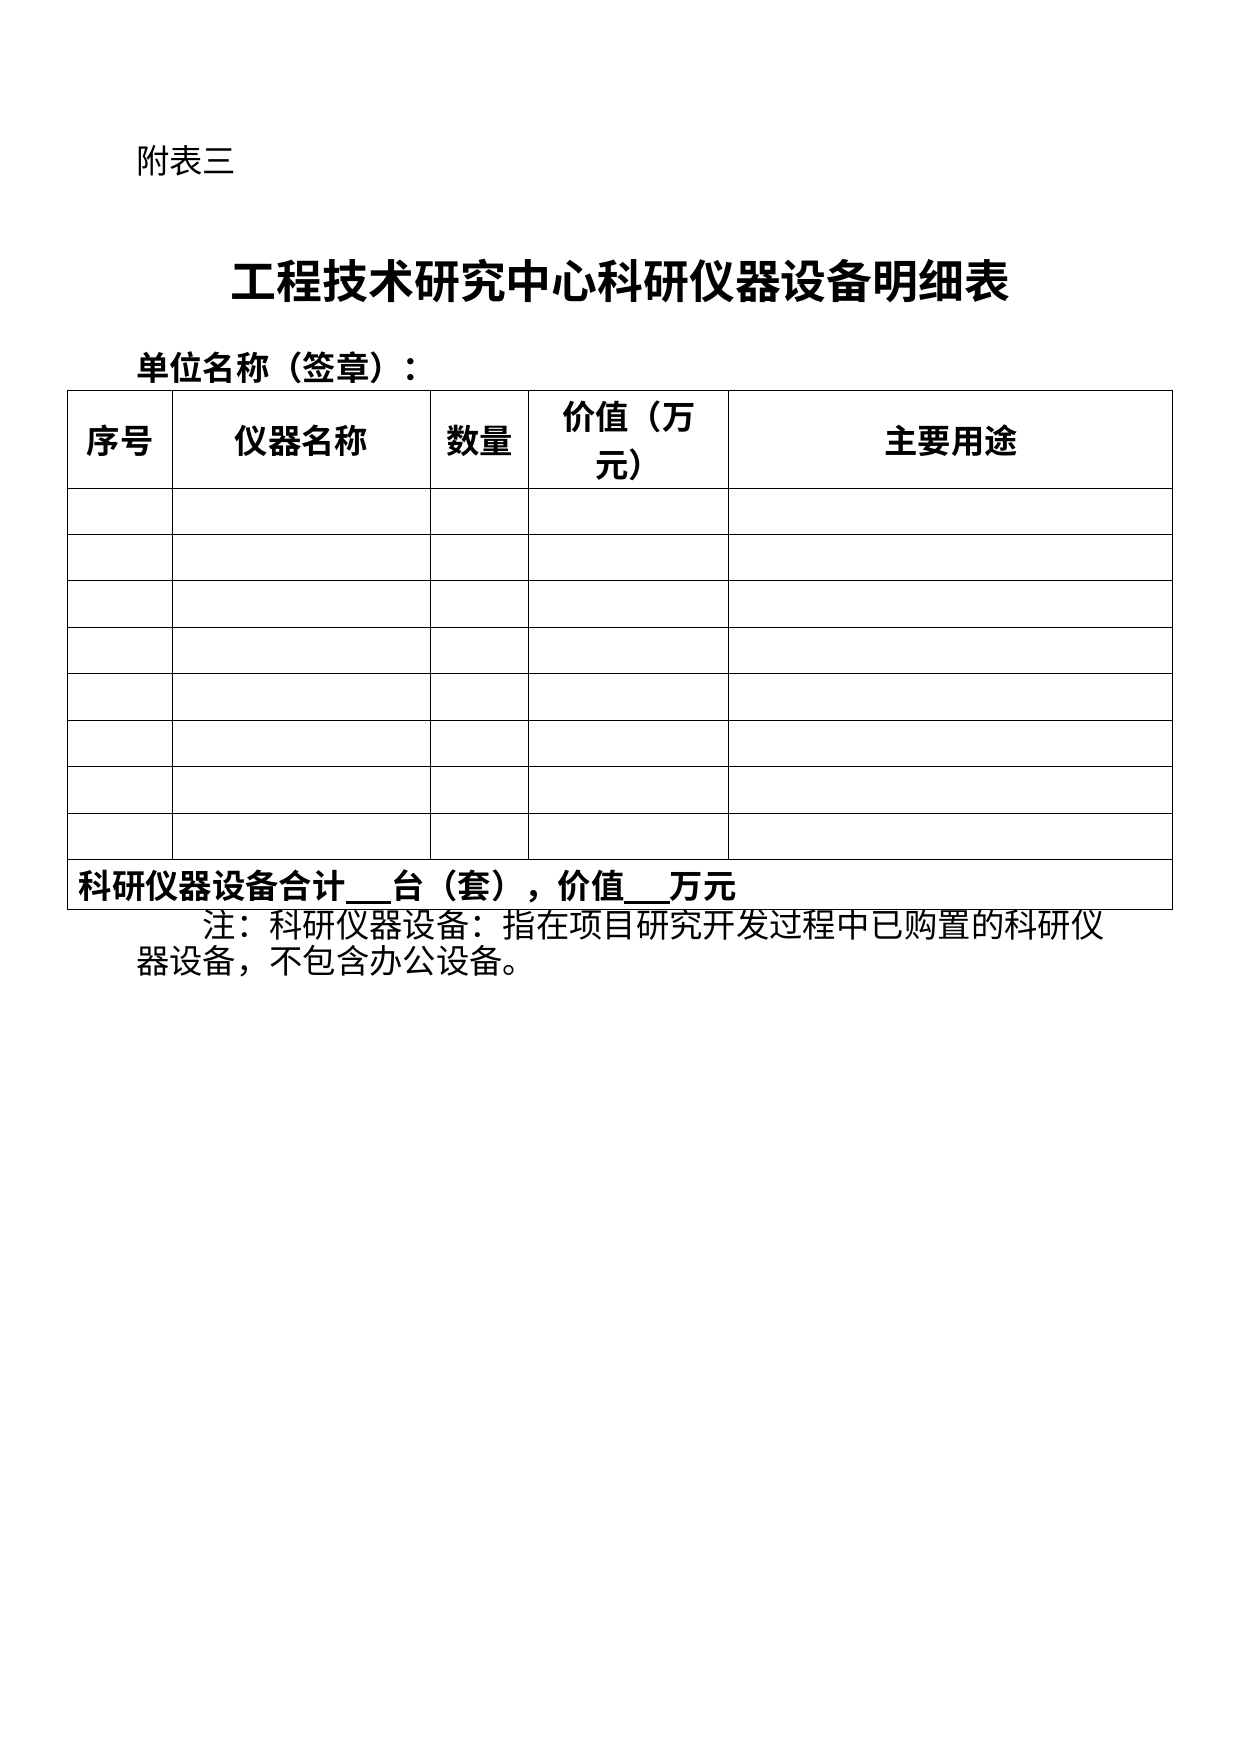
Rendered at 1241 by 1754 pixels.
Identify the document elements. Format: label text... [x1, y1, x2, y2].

table_cell [68, 581, 172, 627]
text 单位名称（签章）： [136, 342, 1104, 390]
table_cell [431, 581, 528, 627]
table_cell [173, 581, 430, 627]
table_cell [68, 489, 172, 534]
text 附表三 [136, 135, 1104, 183]
table_header 主要用途 [729, 391, 1172, 487]
table_cell [529, 721, 728, 766]
table_header 序号 [68, 391, 172, 487]
table_cell [431, 721, 528, 766]
table_cell [431, 674, 528, 720]
table_cell [529, 767, 728, 813]
table_cell [431, 535, 528, 580]
table_cell [729, 489, 1172, 534]
table_cell [729, 814, 1172, 859]
table_header 价值（万元） [529, 391, 728, 487]
table_header 数量 [431, 391, 528, 487]
table_cell [68, 814, 172, 859]
table_cell [729, 767, 1172, 813]
table_cell [729, 628, 1172, 673]
table_cell [729, 581, 1172, 627]
table_cell [68, 535, 172, 580]
text 注：科研仪器设备：指在项目研究开发过程中已购置的科研仪器设备，不包含办公设备。 [136, 910, 1104, 980]
table_cell [173, 721, 430, 766]
table_header 仪器名称 [173, 391, 430, 487]
table_cell [173, 489, 430, 534]
table_cell [529, 628, 728, 673]
table_cell [529, 674, 728, 720]
table_cell [431, 814, 528, 859]
table_cell [529, 535, 728, 580]
table_cell [431, 628, 528, 673]
table_cell [729, 674, 1172, 720]
table_cell [529, 814, 728, 859]
table_cell [173, 535, 430, 580]
table_cell [173, 814, 430, 859]
table_cell [431, 767, 528, 813]
table_cell [173, 628, 430, 673]
table_cell [68, 767, 172, 813]
text 工程技术研究中心科研仪器设备明细表 [136, 246, 1104, 312]
table_cell [173, 767, 430, 813]
table_cell [68, 721, 172, 766]
table_cell [68, 628, 172, 673]
table_cell [68, 674, 172, 720]
table_cell 科研仪器设备合计 台（套），价值 万元 [68, 860, 1172, 908]
table_cell [431, 489, 528, 534]
table_cell [529, 581, 728, 627]
table_cell [173, 674, 430, 720]
table_cell [529, 489, 728, 534]
table_cell [729, 535, 1172, 580]
table_cell [729, 721, 1172, 766]
